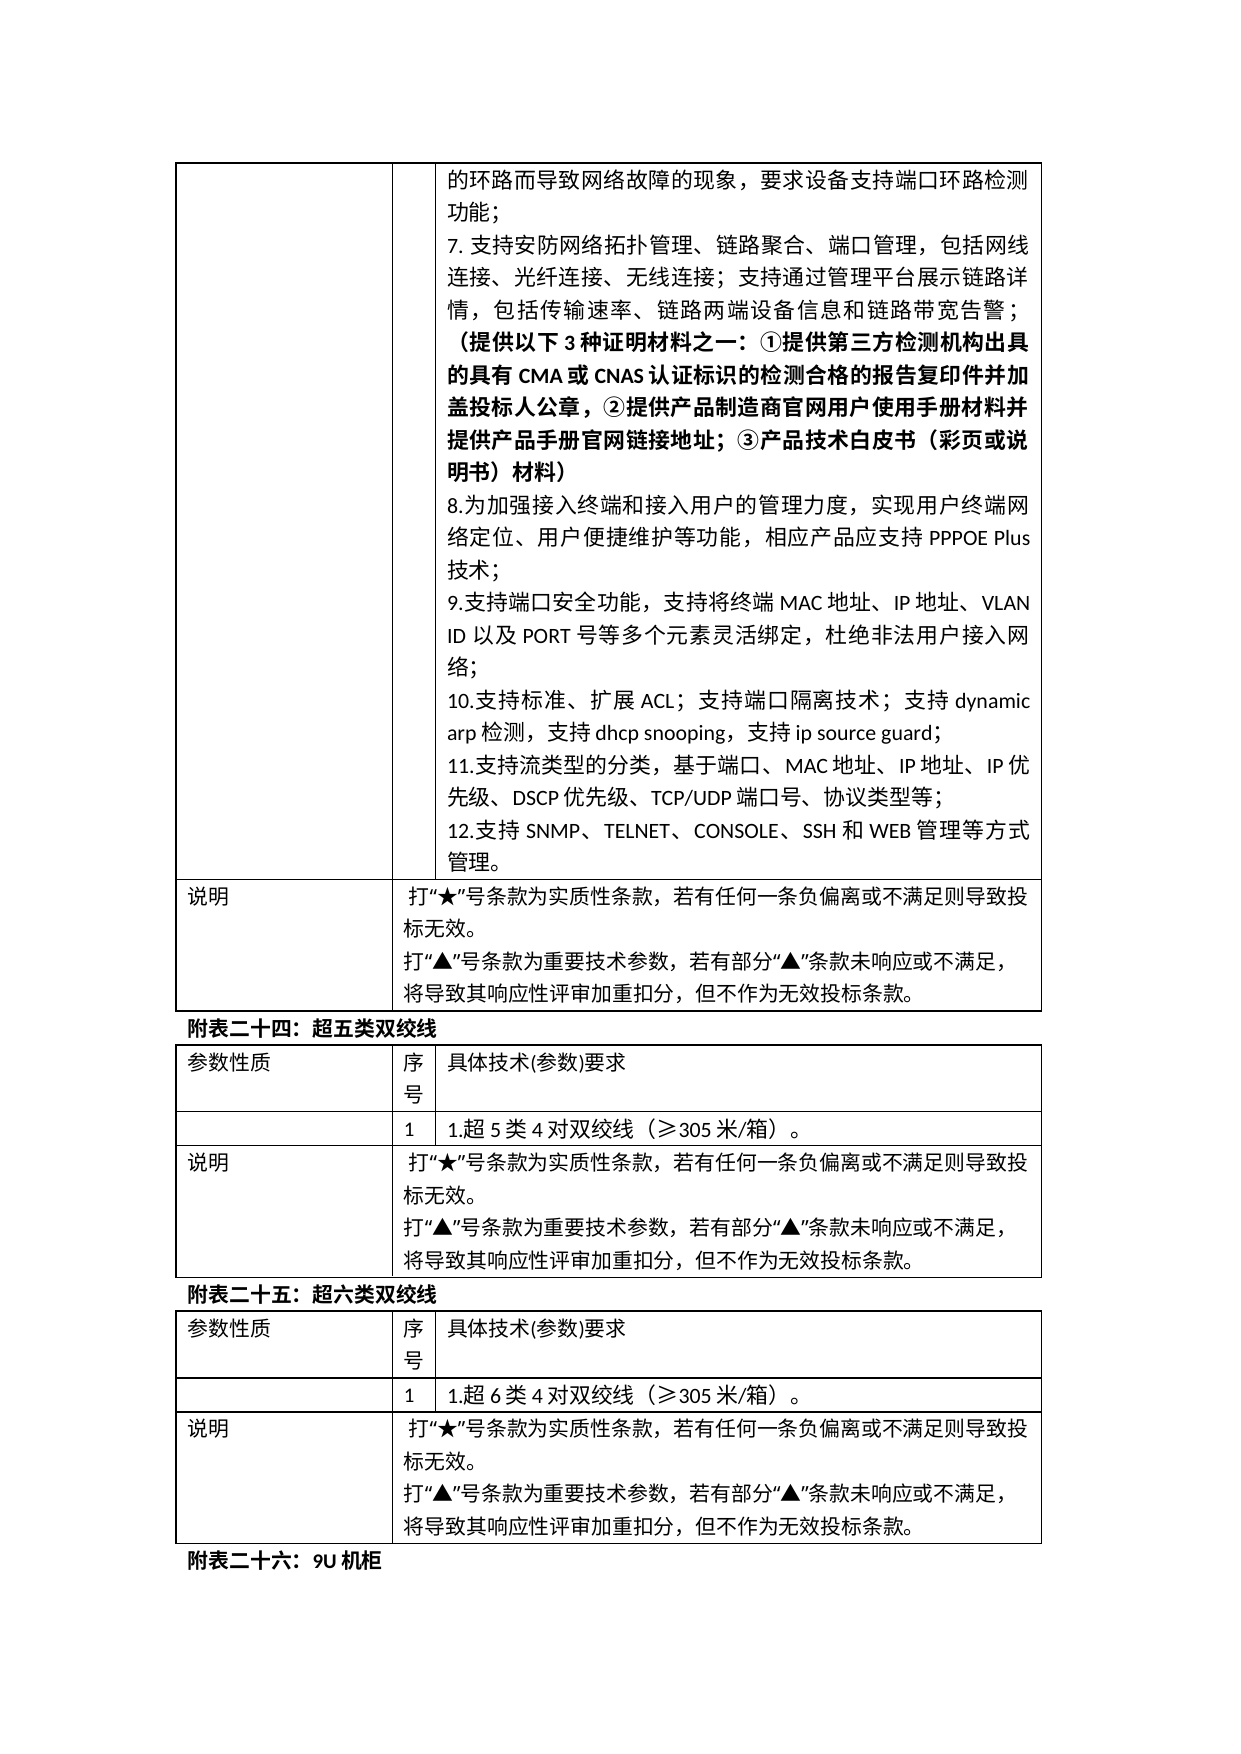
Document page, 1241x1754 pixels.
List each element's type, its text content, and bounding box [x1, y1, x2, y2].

table_header 参数性质 [177, 1046, 392, 1111]
table_cell [177, 164, 392, 878]
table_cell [393, 1413, 1041, 1543]
table_cell 1 [393, 1112, 435, 1145]
table_cell 1 [393, 1379, 435, 1411]
table_cell 1.超6类4对双绞线（≥305米/箱）。 [436, 1379, 1041, 1411]
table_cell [436, 164, 1041, 878]
table_header 参数性质 [177, 1312, 392, 1377]
table_cell 说明 [177, 1413, 392, 1543]
table_header 具体技术(参数)要求 [436, 1312, 1041, 1377]
table_header 序号 [393, 1312, 435, 1377]
table_cell 打“★”号条款为实质性条款，若有任何一条负偏离或不满足则导致投标无效。 打“▲”号条款为重要技术参数，若有部分“▲”条款未响应或不满足，将导致其响应性评审加重扣分，但不作为无效投标条款。 [393, 880, 1041, 1010]
table_cell [177, 1379, 392, 1411]
table_cell 1.超5类4对双绞线（≥305米/箱）。 [436, 1112, 1041, 1145]
table_header 具体技术(参数)要求 [436, 1046, 1041, 1111]
table_cell 1 [393, 164, 435, 878]
table_header 序号 [393, 1046, 435, 1111]
text 附表二十五：超六类双绞线 [187, 1278, 1053, 1310]
text 附表二十六：9U机柜 [187, 1544, 1053, 1577]
table_cell [177, 1112, 392, 1145]
table_cell 打“★”号条款为实质性条款，若有任何一条负偏离或不满足则导致投标无效。 打“▲”号条款为重要技术参数，若有部分“▲”条款未响应或不满足，将导致其响应性评审加重扣分，但不作为无效投标条款。 [393, 1146, 1041, 1276]
table_cell 说明 [177, 1146, 392, 1276]
table_cell 说明 [177, 880, 392, 1010]
text 附表二十四：超五类双绞线 [187, 1012, 1053, 1044]
